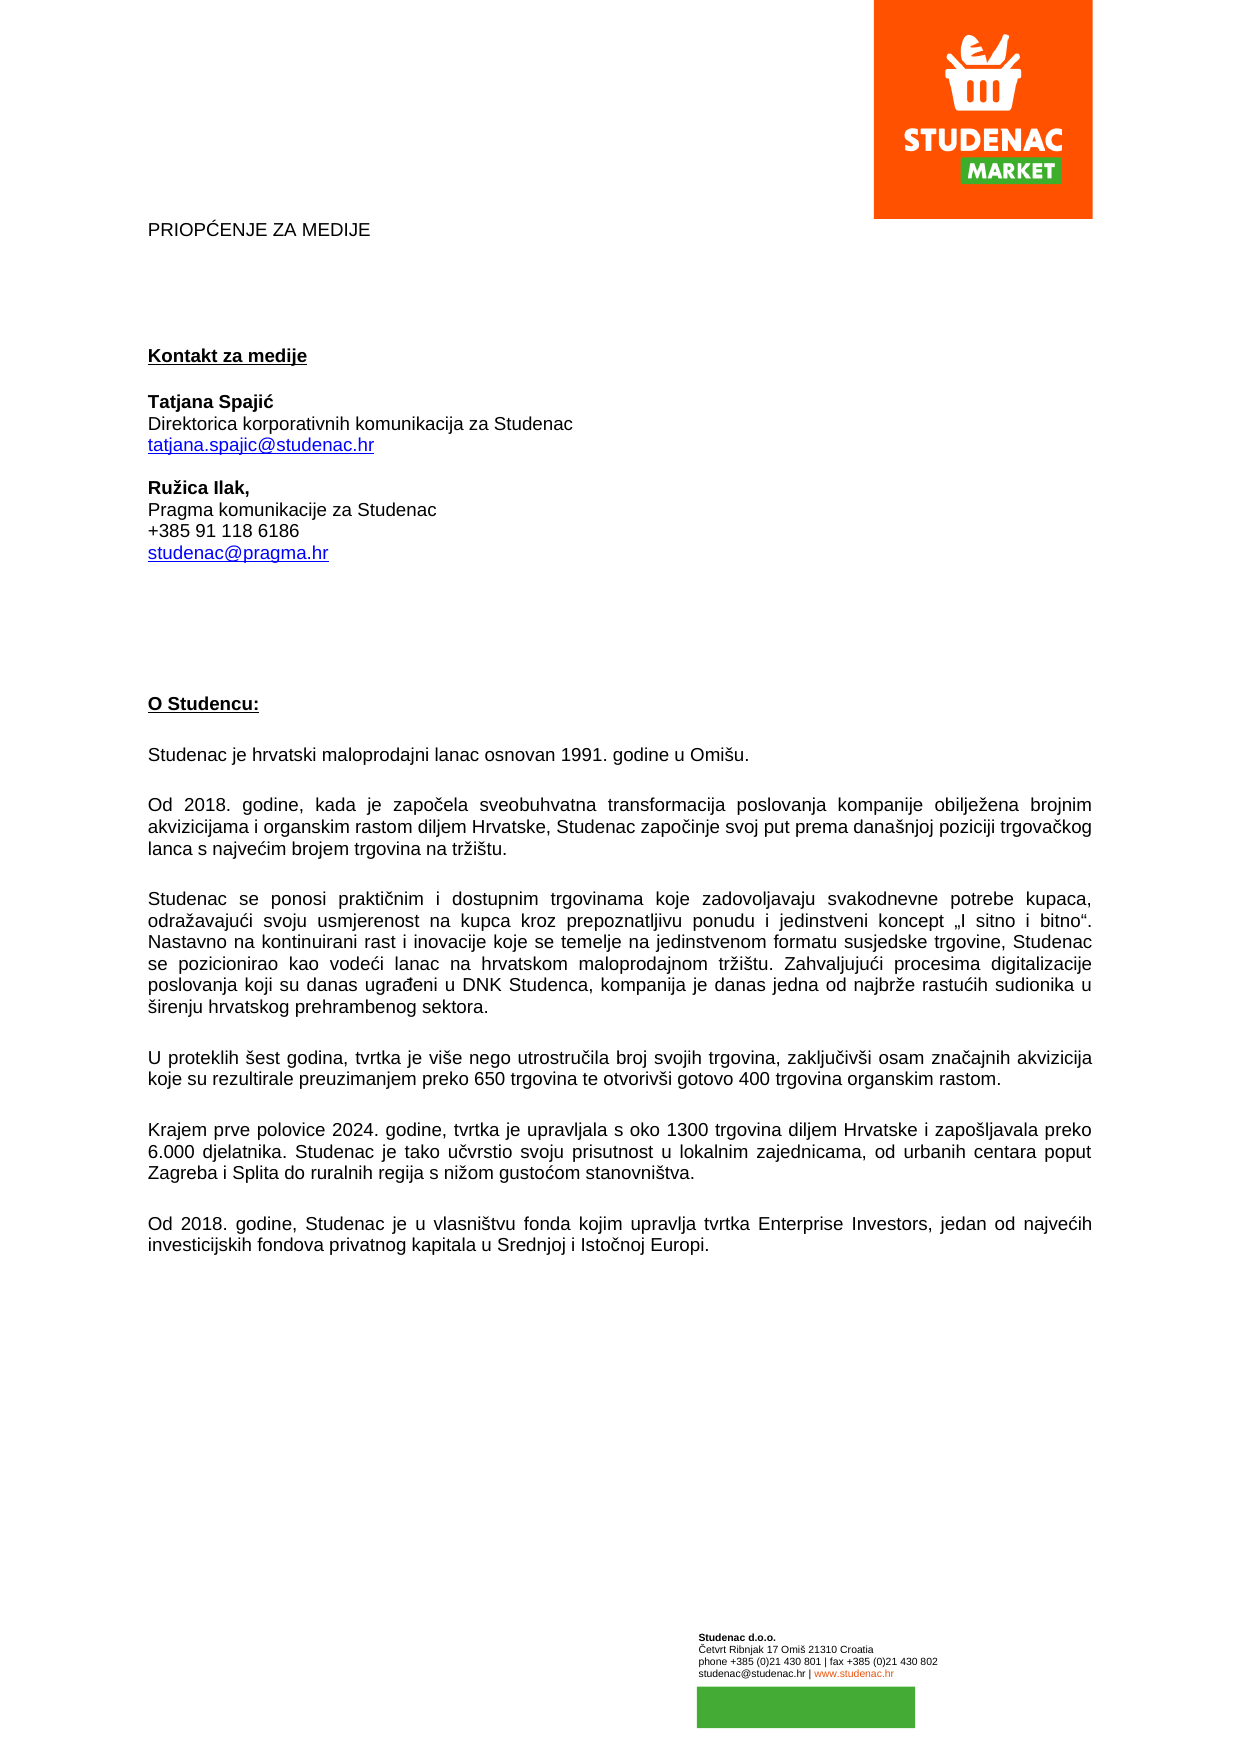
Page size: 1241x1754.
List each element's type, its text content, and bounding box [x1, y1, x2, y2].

text Studenac je hrvatski maloprodajni lanac osnovan 1991. godine u Omišu. [148, 743, 1093, 765]
text O Studencu: [148, 693, 1093, 714]
text Od 2018. godine, kada je započela sveobuhvatna transformacija poslovanja kompanije obilježena brojnim akvizicijama i organskim rastom diljem Hrvatske, Studenac započinje svoj put prema današnjoj poziciji trgovačkog lanca s najvećim brojem trgovina na tržištu. [148, 794, 1093, 859]
text studenac@pragma.hr [148, 542, 1093, 563]
text Kontakt za medije [148, 345, 1093, 367]
picture [873, 0, 1093, 219]
text tatjana.spajic@studenac.hr [148, 434, 1093, 456]
text U proteklih šest godina, tvrtka je više nego utrostručila broj svojih trgovina, zaključivši osam značajnih akvizicija koje su rezultirale preuzimanjem preko 650 trgovina te otvorivši gotovo 400 trgovina organskim rastom. [148, 1047, 1093, 1090]
text +385 91 118 6186 [148, 520, 1093, 542]
text Krajem prve polovice 2024. godine, tvrtka je upravljala s oko 1300 trgovina diljem Hrvatske i zapošljavala preko 6.000 djelatnika. Studenac je tako učvrstio svoju prisutnost u lokalnim zajednicama, od urbanih centara poput Zagreba i Splita do ruralnih regija s nižom gustoćom stanovništva. [148, 1119, 1093, 1183]
text Od 2018. godine, Studenac je u vlasništvu fonda kojim upravlja tvrtka Enterprise Investors, jedan od najvećih investicijskih fondova privatnog kapitala u Srednjoj i Istočnoj Europi. [148, 1213, 1093, 1256]
text Studenac se ponosi praktičnim i dostupnim trgovinama koje zadovoljavaju svakodnevne potrebe kupaca, odražavajući svoju usmjerenost na kupca kroz prepoznatljivu ponudu i jedinstveni koncept „I sitno i bitno“. Nastavno na kontinuirani rast i inovacije koje se temelje na jedinstvenom formatu susjedske trgovine, Studenac se pozicionirao kao vodeći lanac na hrvatskom maloprodajnom tržištu. Zahvaljujući procesima digitalizacije poslovanja koji su danas ugrađeni u DNK Studenca, kompanija je danas jedna od najbrže rastućih sudionika u širenju hrvatskog prehrambenog sektora. [148, 888, 1093, 1017]
text Direktorica korporativnih komunikacija za Studenac [148, 412, 1093, 434]
text Ružica Ilak, Pragma komunikacije za Studenac [148, 477, 1093, 520]
text Tatjana Spajić [148, 391, 1093, 412]
